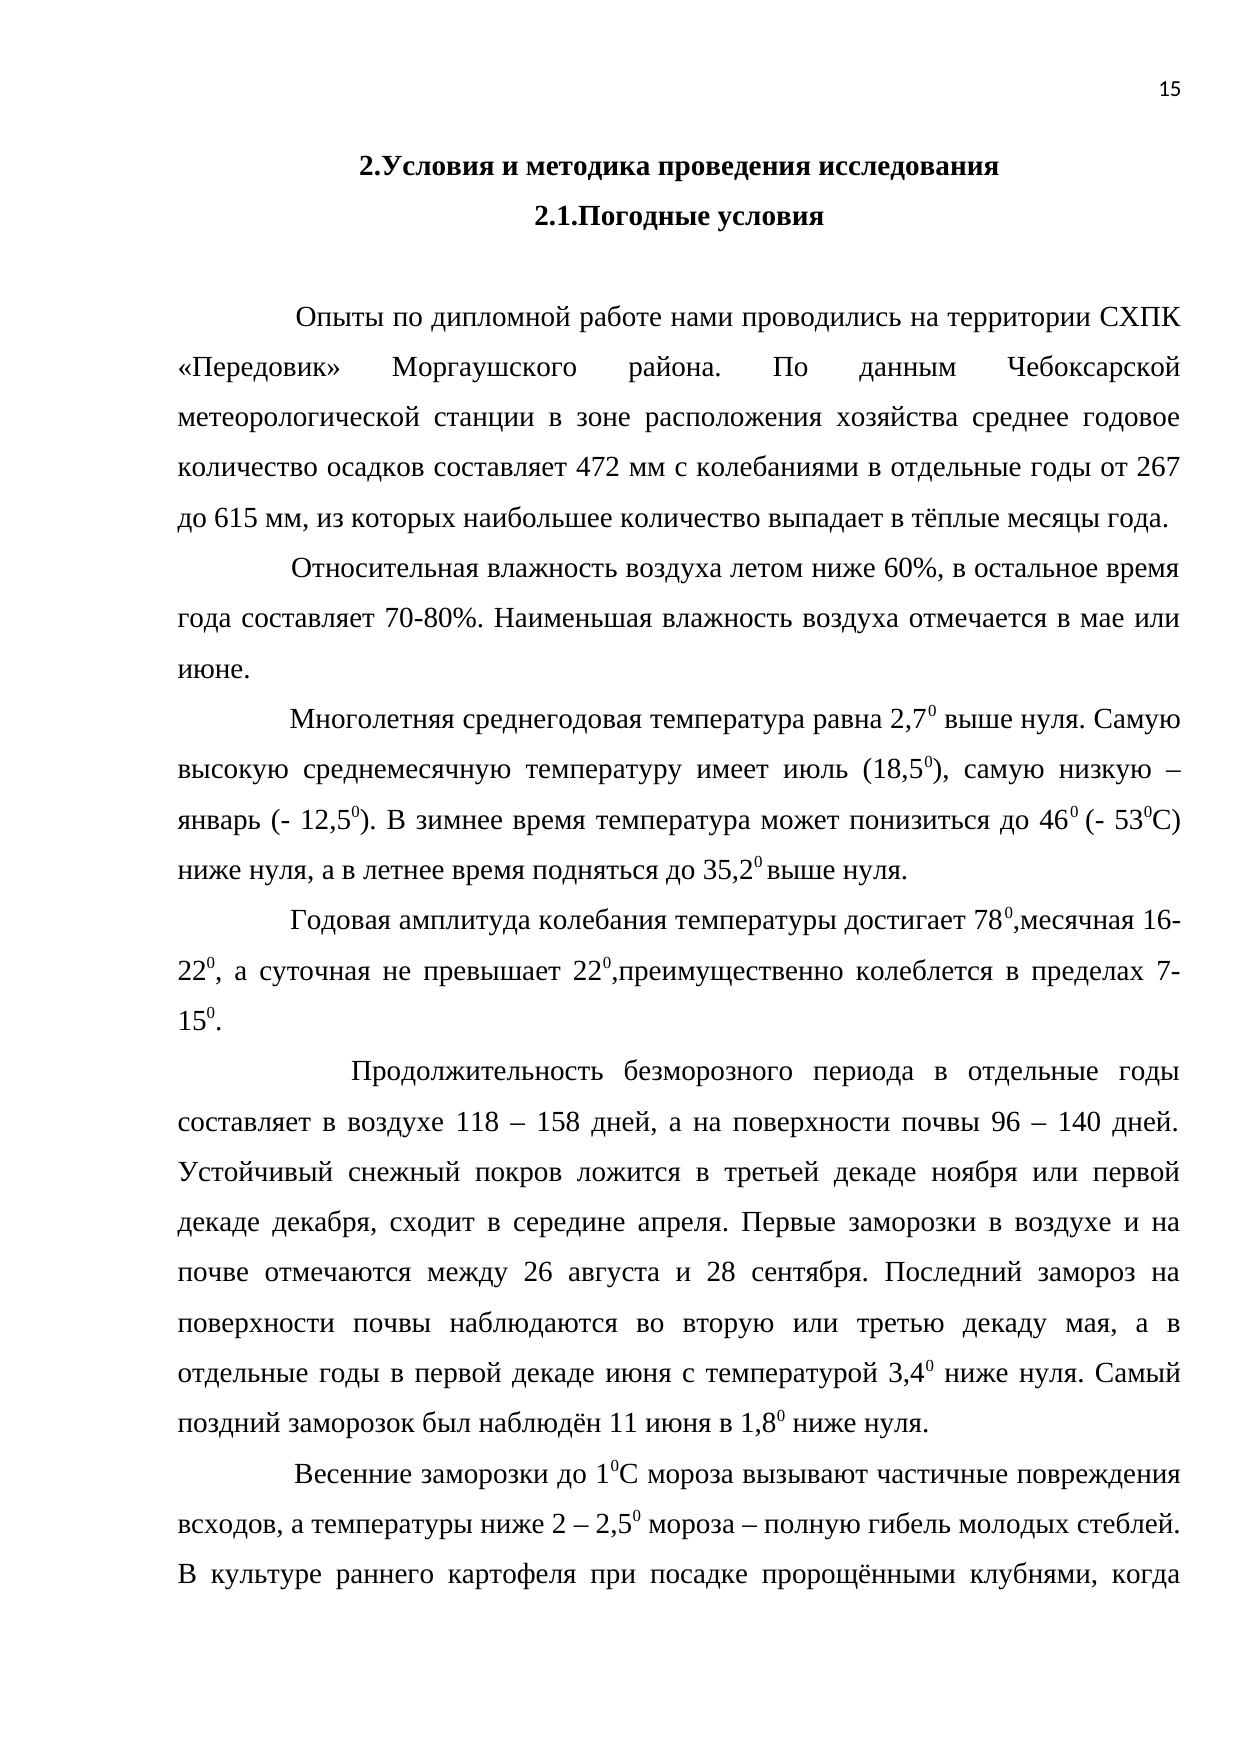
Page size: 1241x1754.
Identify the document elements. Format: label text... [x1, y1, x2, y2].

text Многолетняя среднегодовая температура равна 2,70 выше нуля. Самую высокую среднемесячную температуру имеет июль (18,50), самую низкую – январь (- 12,50). В зимнее время температура может понизиться до 460 (- 530С) ниже нуля, а в летнее время подняться до 35,20 выше нуля. [177, 701, 1181, 886]
text Опыты по дипломной работе нами проводились на территории СХПК «Передовик» Моргаушского района. По данным Чебоксарской метеорологической станции в зоне расположения хозяйства среднее годовое количество осадков составляет 472 мм с колебаниями в отдельные годы от 267 до 615 мм, из которых наибольшее количество выпадает в тёплые месяцы года. [177, 299, 1181, 533]
text 2.1.Погодные условия [177, 198, 1181, 232]
text Продолжительность безморозного периода в отдельные годы составляет в воздухе 118 – 158 дней, а на поверхности почвы 96 – 140 дней. Устойчивый снежный покров ложится в третьей декаде ноября или первой декаде декабря, сходит в середине апреля. Первые заморозки в воздухе и на почве отмечаются между 26 августа и 28 сентября. Последний замороз на поверхности почвы наблюдаются во вторую или третью декаду мая, а в отдельные годы в первой декаде июня с температурой 3,40 ниже нуля. Самый поздний заморозок был наблюдён 11 июня в 1,80 ниже нуля. [177, 1053, 1181, 1439]
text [177, 1456, 1181, 1590]
text Годовая амплитуда колебания температуры достигает 780,месячная 16-220, а суточная не превышает 220,преимущественно колеблется в пределах 7-150. [177, 902, 1181, 1037]
text Относительная влажность воздуха летом ниже 60%, в остальное время года составляет 70-80%. Наименьшая влажность воздуха отмечается в мае или июне. [177, 550, 1181, 684]
text 2.Условия и методика проведения исследования [177, 148, 1181, 181]
